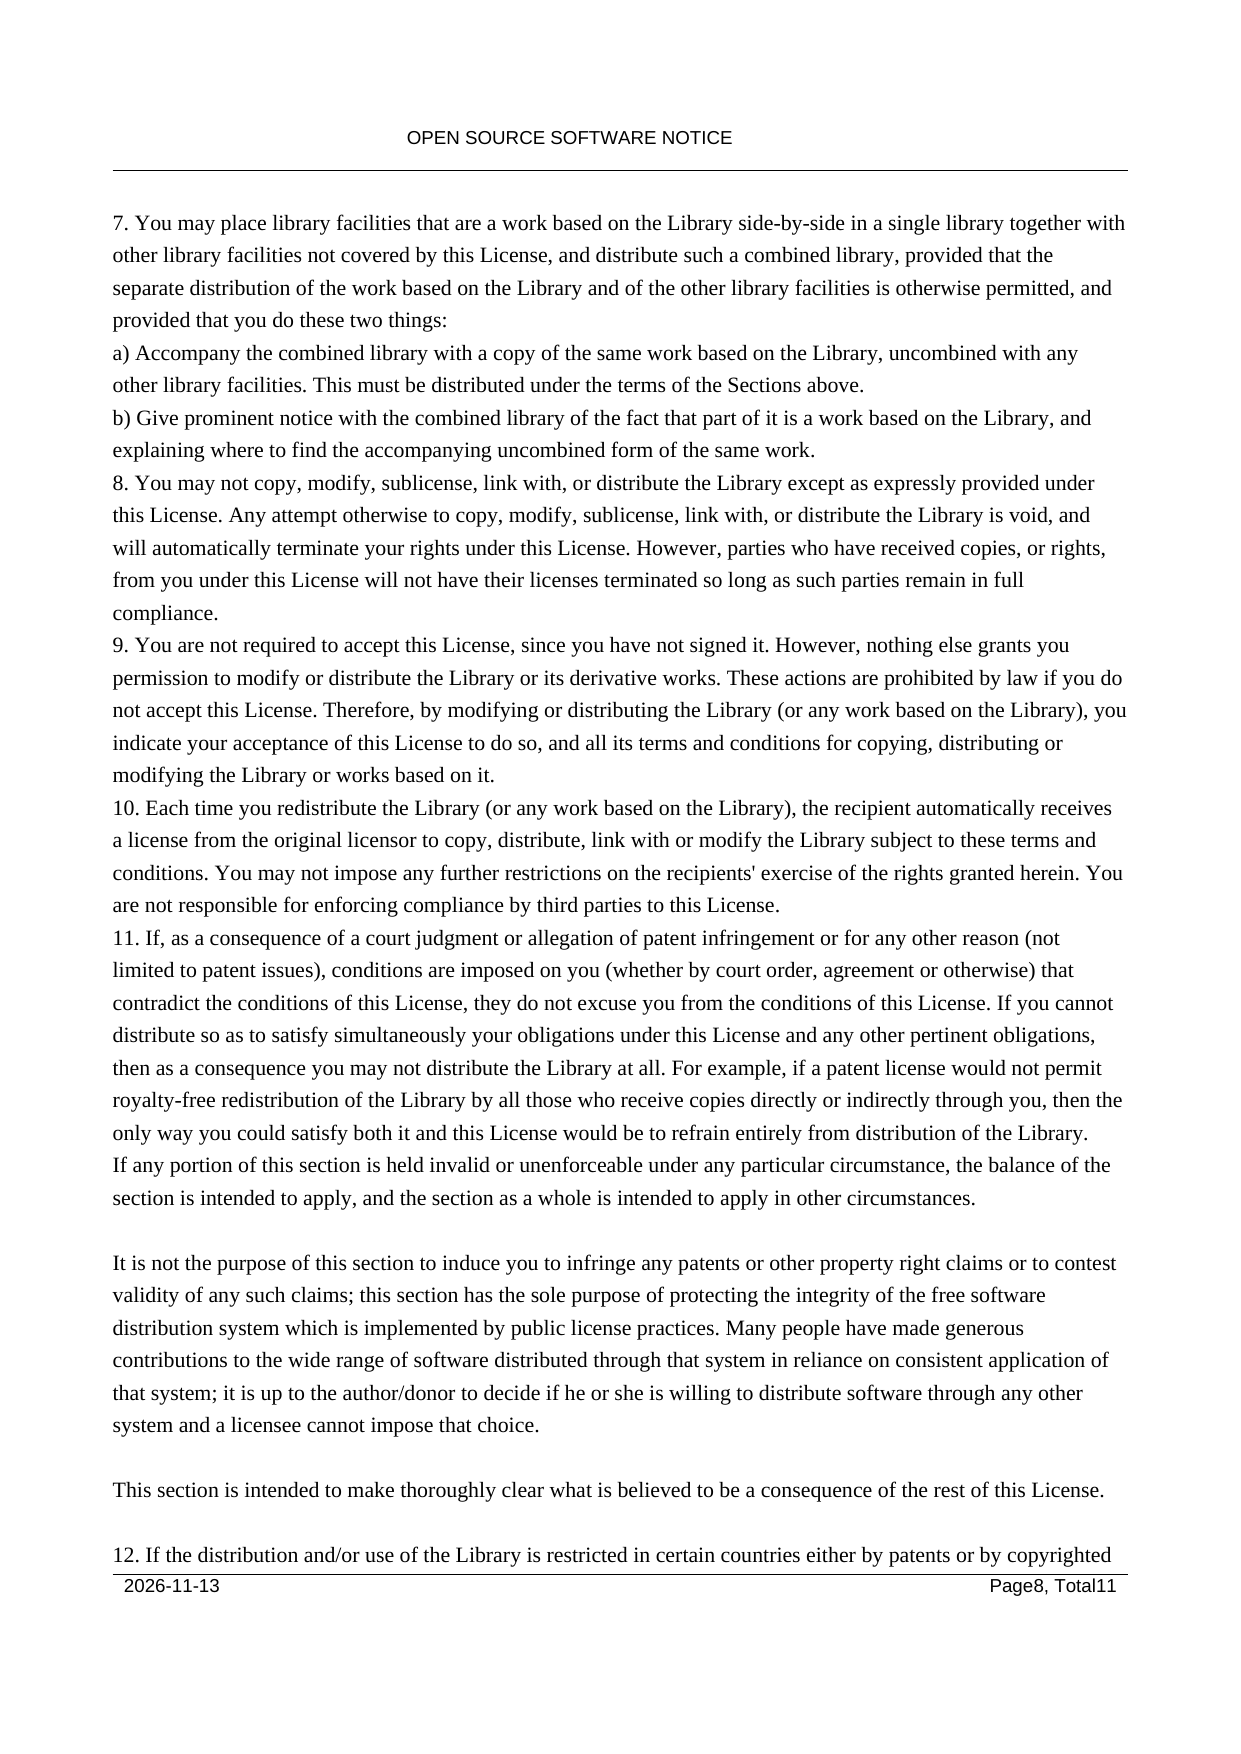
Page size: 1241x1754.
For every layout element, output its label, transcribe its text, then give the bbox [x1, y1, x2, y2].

text This section is intended to make thoroughly clear what is believed to be a consequence of the rest of this License. [112, 1474, 1128, 1506]
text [112, 1539, 1128, 1571]
text It is not the purpose of this section to induce you to infringe any patents or other property right claims or to contest validity of any such claims; this section has the sole purpose of protecting the integrity of the free software distribution system which is implemented by public license practices. Many people have made generous contributions to the wide range of software distributed through that system in reliance on consistent application of that system; it is up to the author/donor to decide if he or she is willing to distribute software through any other system and a licensee cannot impose that choice. [112, 1246, 1128, 1441]
text 7. You may place library facilities that are a work based on the Library side-by-side in a single library together with other library facilities not covered by this License, and distribute such a combined library, provided that the separate distribution of the work based on the Library and of the other library facilities is otherwise permitted, and provided that you do these two things: [112, 206, 1128, 336]
text If any portion of this section is held invalid or unenforceable under any particular circumstance, the balance of the section is intended to apply, and the section as a whole is intended to apply in other circumstances. [112, 1149, 1128, 1214]
text b) Give prominent notice with the combined library of the fact that part of it is a work based on the Library, and explaining where to find the accompanying uncombined form of the same work. [112, 401, 1128, 466]
text a) Accompany the combined library with a copy of the same work based on the Library, uncombined with any other library facilities. This must be distributed under the terms of the Sections above. [112, 336, 1128, 401]
text 10. Each time you redistribute the Library (or any work based on the Library), the recipient automatically receives a license from the original licensor to copy, distribute, link with or modify the Library subject to these terms and conditions. You may not impose any further restrictions on the recipients' exercise of the rights granted herein. You are not responsible for enforcing compliance by third parties to this License. [112, 791, 1128, 921]
text 8. You may not copy, modify, sublicense, link with, or distribute the Library except as expressly provided under this License. Any attempt otherwise to copy, modify, sublicense, link with, or distribute the Library is void, and will automatically terminate your rights under this License. However, parties who have received copies, or rights, from you under this License will not have their licenses terminated so long as such parties remain in full compliance. [112, 466, 1128, 629]
text 11. If, as a consequence of a court judgment or allegation of patent infringement or for any other reason (not limited to patent issues), conditions are imposed on you (whether by court order, agreement or otherwise) that contradict the conditions of this License, they do not excuse you from the conditions of this License. If you cannot distribute so as to satisfy simultaneously your obligations under this License and any other pertinent obligations, then as a consequence you may not distribute the Library at all. For example, if a patent license would not permit royalty-free redistribution of the Library by all those who receive copies directly or indirectly through you, then the only way you could satisfy both it and this License would be to refrain entirely from distribution of the Library. [112, 921, 1128, 1149]
text 9. You are not required to accept this License, since you have not signed it. However, nothing else grants you permission to modify or distribute the Library or its derivative works. These actions are prohibited by law if you do not accept this License. Therefore, by modifying or distributing the Library (or any work based on the Library), you indicate your acceptance of this License to do so, and all its terms and conditions for copying, distributing or modifying the Library or works based on it. [112, 629, 1128, 791]
